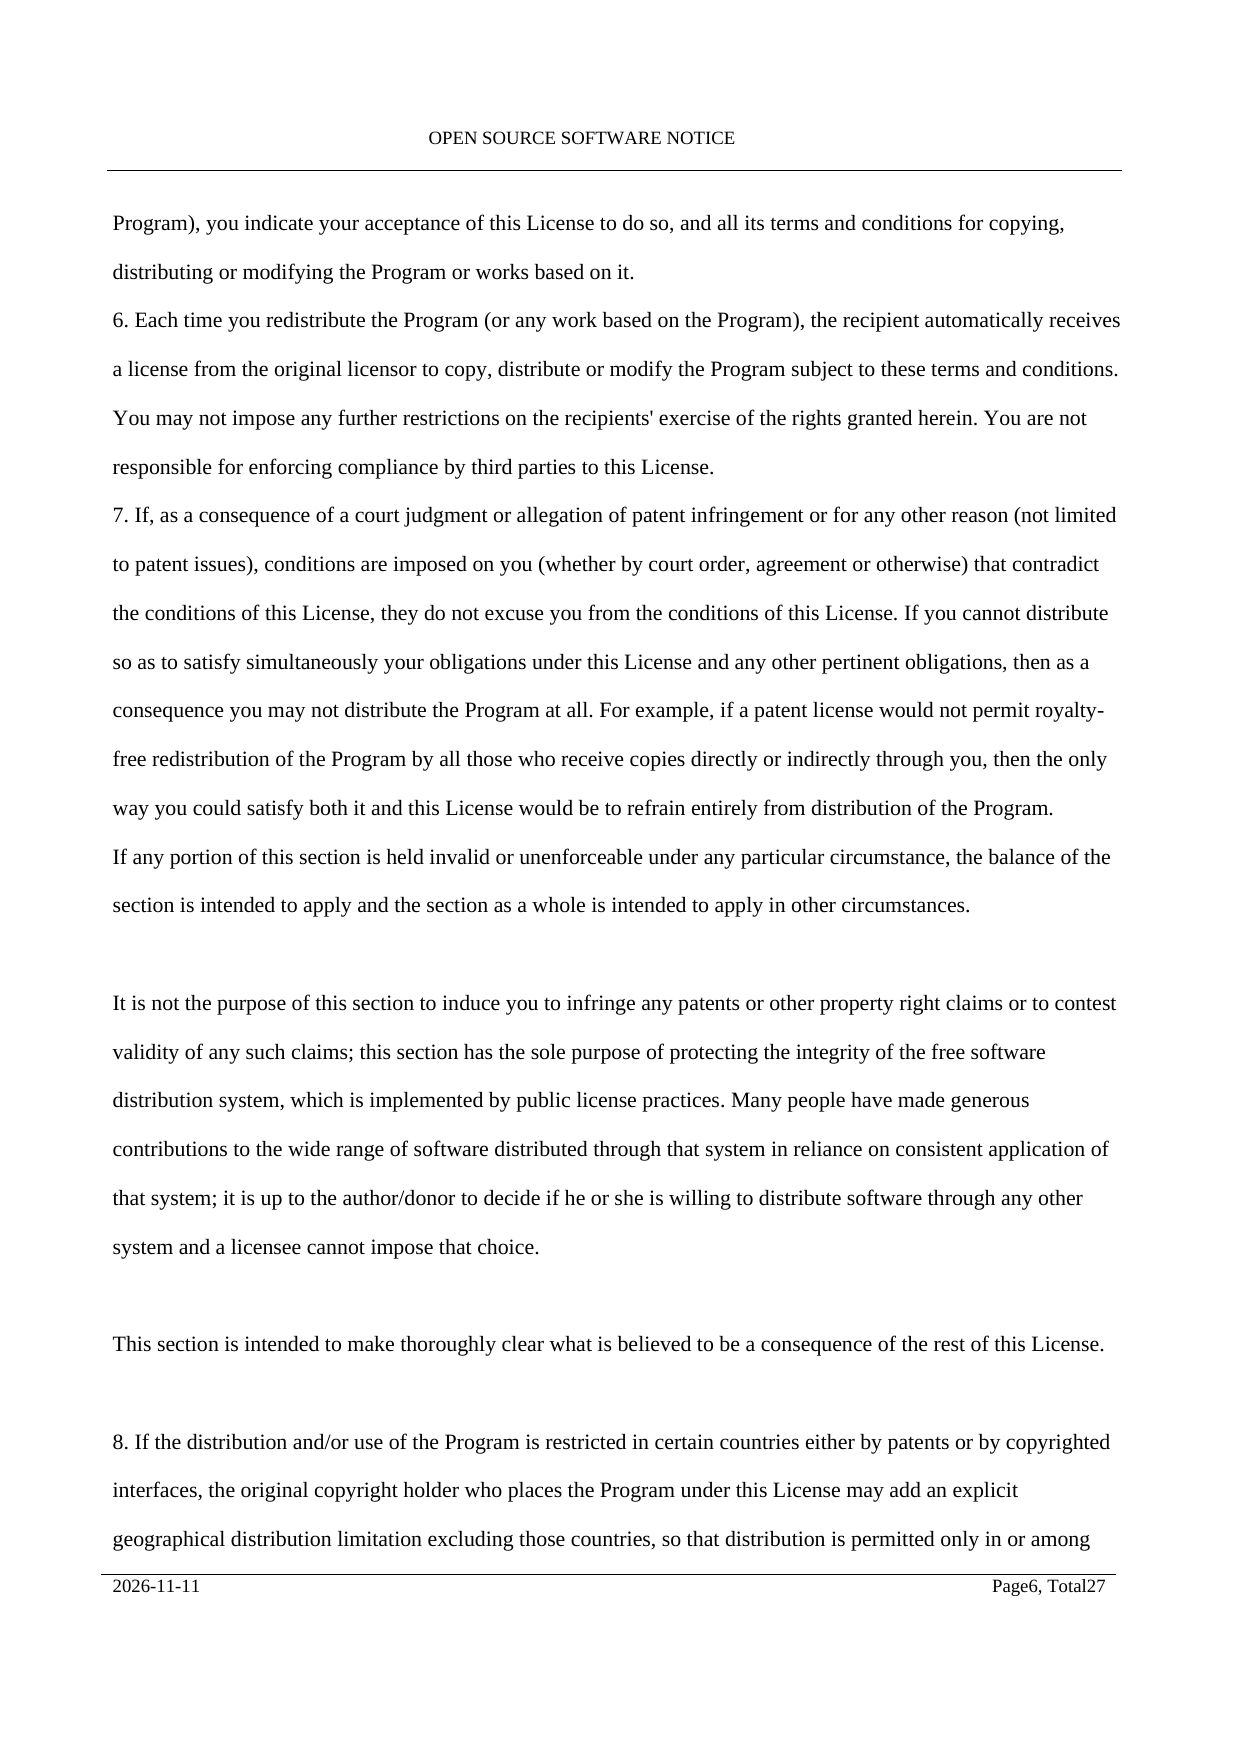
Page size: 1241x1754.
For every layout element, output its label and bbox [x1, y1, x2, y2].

text [112, 206, 1128, 1555]
